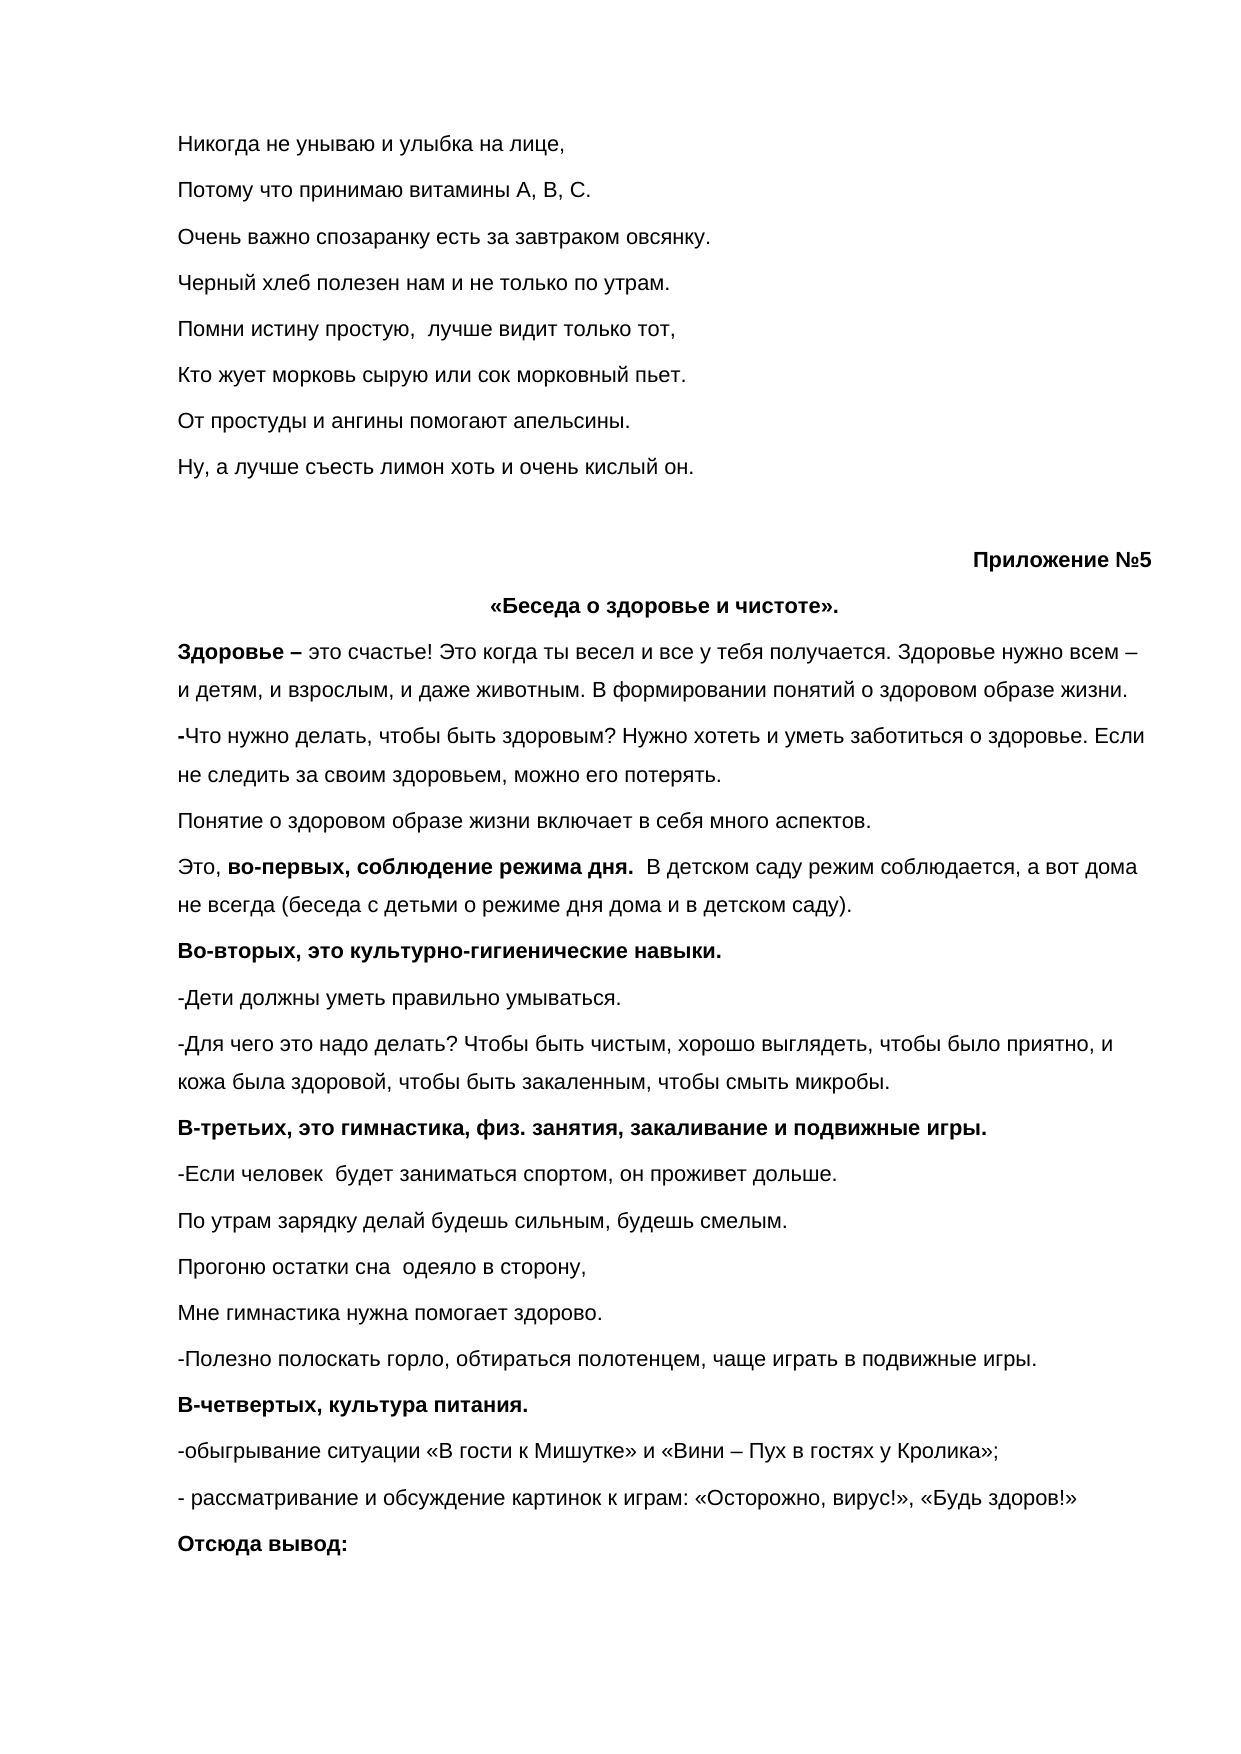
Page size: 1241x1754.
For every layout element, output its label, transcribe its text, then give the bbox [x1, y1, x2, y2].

text - рассматривание и обсуждение картинок к играм: «Осторожно, вирус!», «Будь здоров!» [177, 1471, 1152, 1509]
text -Для чего это надо делать? Чтобы быть чистым, хорошо выглядеть, чтобы было приятно, и кожа была здоровой, чтобы быть закаленным, чтобы смыть микробы. [177, 1018, 1152, 1094]
text Приложение №5 [177, 533, 1152, 572]
text -Если человек будет заниматься спортом, он проживет дольше. [177, 1148, 1152, 1187]
text Это, во-первых, соблюдение режима дня. В детском саду режим соблюдается, а вот дома не всегда (беседа с детьми о режиме дня дома и в детском саду). [177, 841, 1152, 917]
text -обыгрывание ситуации «В гости к Мишутке» и «Вини – Пух в гостях у Кролика»; [177, 1425, 1152, 1463]
text Никогда не унываю и улыбка на лице, [177, 118, 1152, 156]
text Понятие о здоровом образе жизни включает в себя много аспектов. [177, 795, 1152, 833]
text Отсюда вывод: [177, 1517, 1152, 1556]
text Помни истину простую, лучше видит только тот, [177, 303, 1152, 341]
text Потому что принимаю витамины А, В, С. [177, 164, 1152, 203]
text Мне гимнастика нужна помогает здорово. [177, 1287, 1152, 1325]
text -Что нужно делать, чтобы быть здоровым? Нужно хотеть и уметь заботиться о здоровье. Если не следить за своим здоровьем, можно его потерять. [177, 710, 1152, 787]
text Кто жует морковь сырую или сок морковный пьет. [177, 349, 1152, 387]
text Черный хлеб полезен нам и не только по утрам. [177, 257, 1152, 295]
text В-третьих, это гимнастика, физ. занятия, закаливание и подвижные игры. [177, 1102, 1152, 1140]
text -Полезно полоскать горло, обтираться полотенцем, чаще играть в подвижные игры. [177, 1333, 1152, 1371]
text Во-вторых, это культурно-гигиенические навыки. [177, 925, 1152, 964]
text Ну, а лучше съесть лимон хоть и очень кислый он. [177, 441, 1152, 479]
text «Беседа о здоровье и чистоте». [177, 579, 1152, 618]
text Прогоню остатки сна одеяло в сторону, [177, 1241, 1152, 1279]
text По утрам зарядку делай будешь сильным, будешь смелым. [177, 1194, 1152, 1233]
text От простуды и ангины помогают апельсины. [177, 395, 1152, 433]
text В-четвертых, культура питания. [177, 1379, 1152, 1417]
text -Дети должны уметь правильно умываться. [177, 971, 1152, 1010]
text Очень важно спозаранку есть за завтраком овсянку. [177, 210, 1152, 249]
text Здоровье – это счастье! Это когда ты весел и все у тебя получается. Здоровье нужно всем – и детям, и взрослым, и даже животным. В формировании понятий о здоровом образе жизни. [177, 626, 1152, 702]
